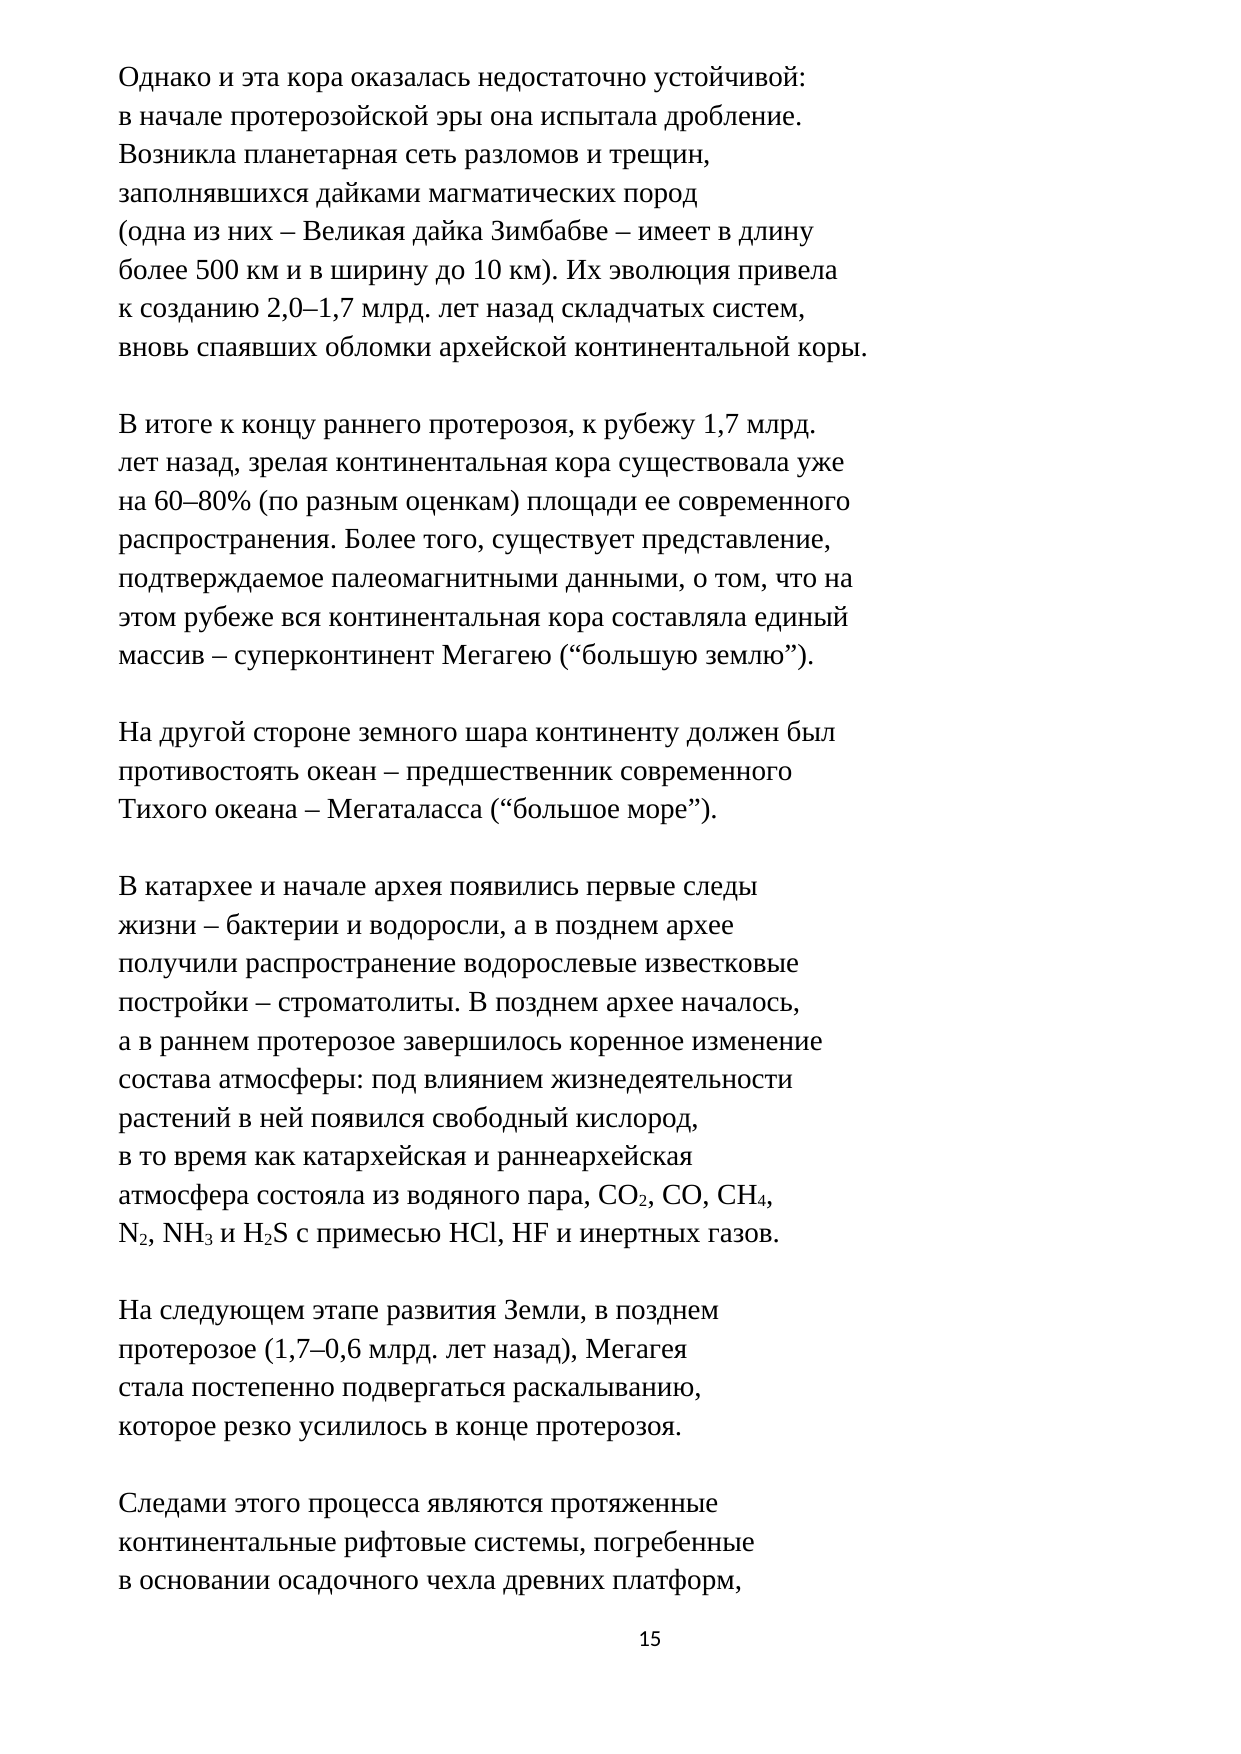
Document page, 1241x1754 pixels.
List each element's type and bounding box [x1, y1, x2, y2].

text [118, 59, 1181, 1596]
